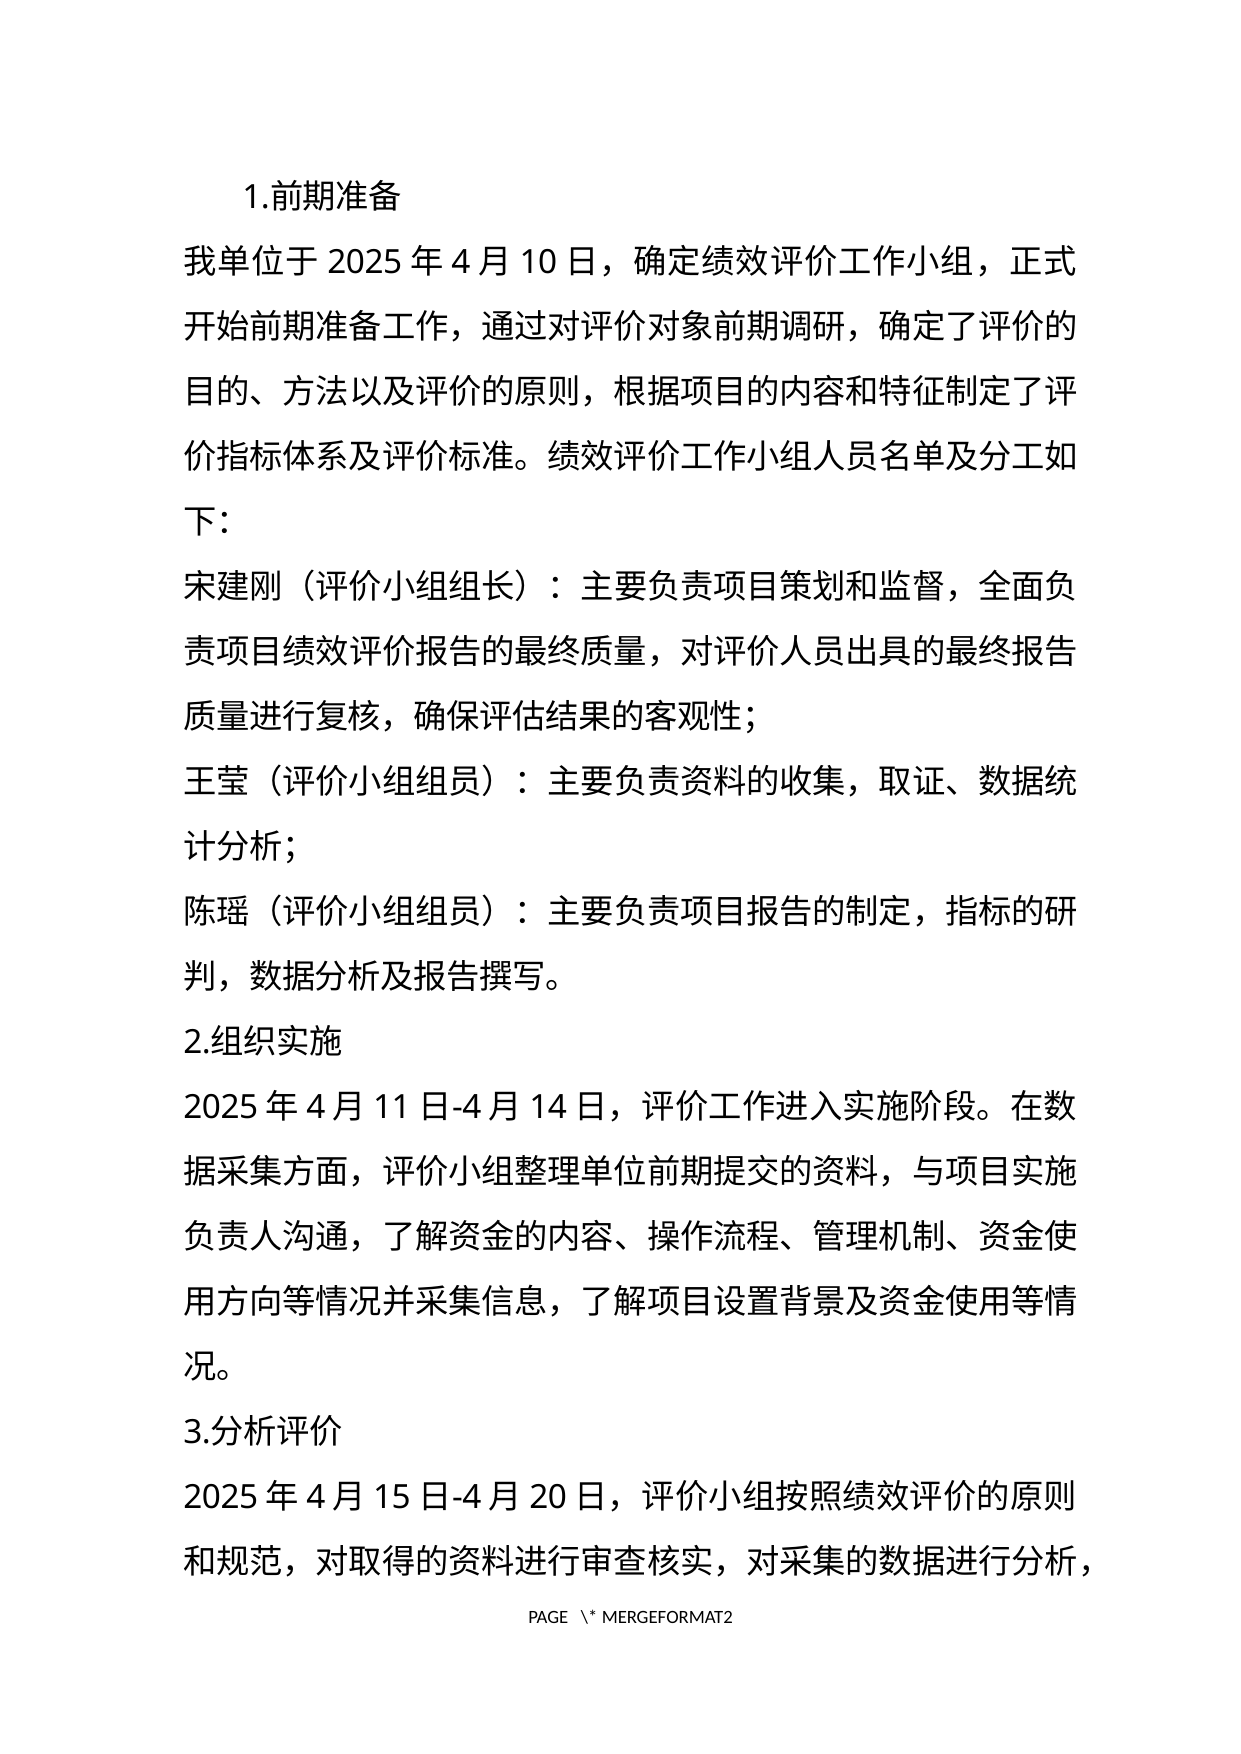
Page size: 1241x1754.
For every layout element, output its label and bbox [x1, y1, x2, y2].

text [183, 162, 1078, 1592]
